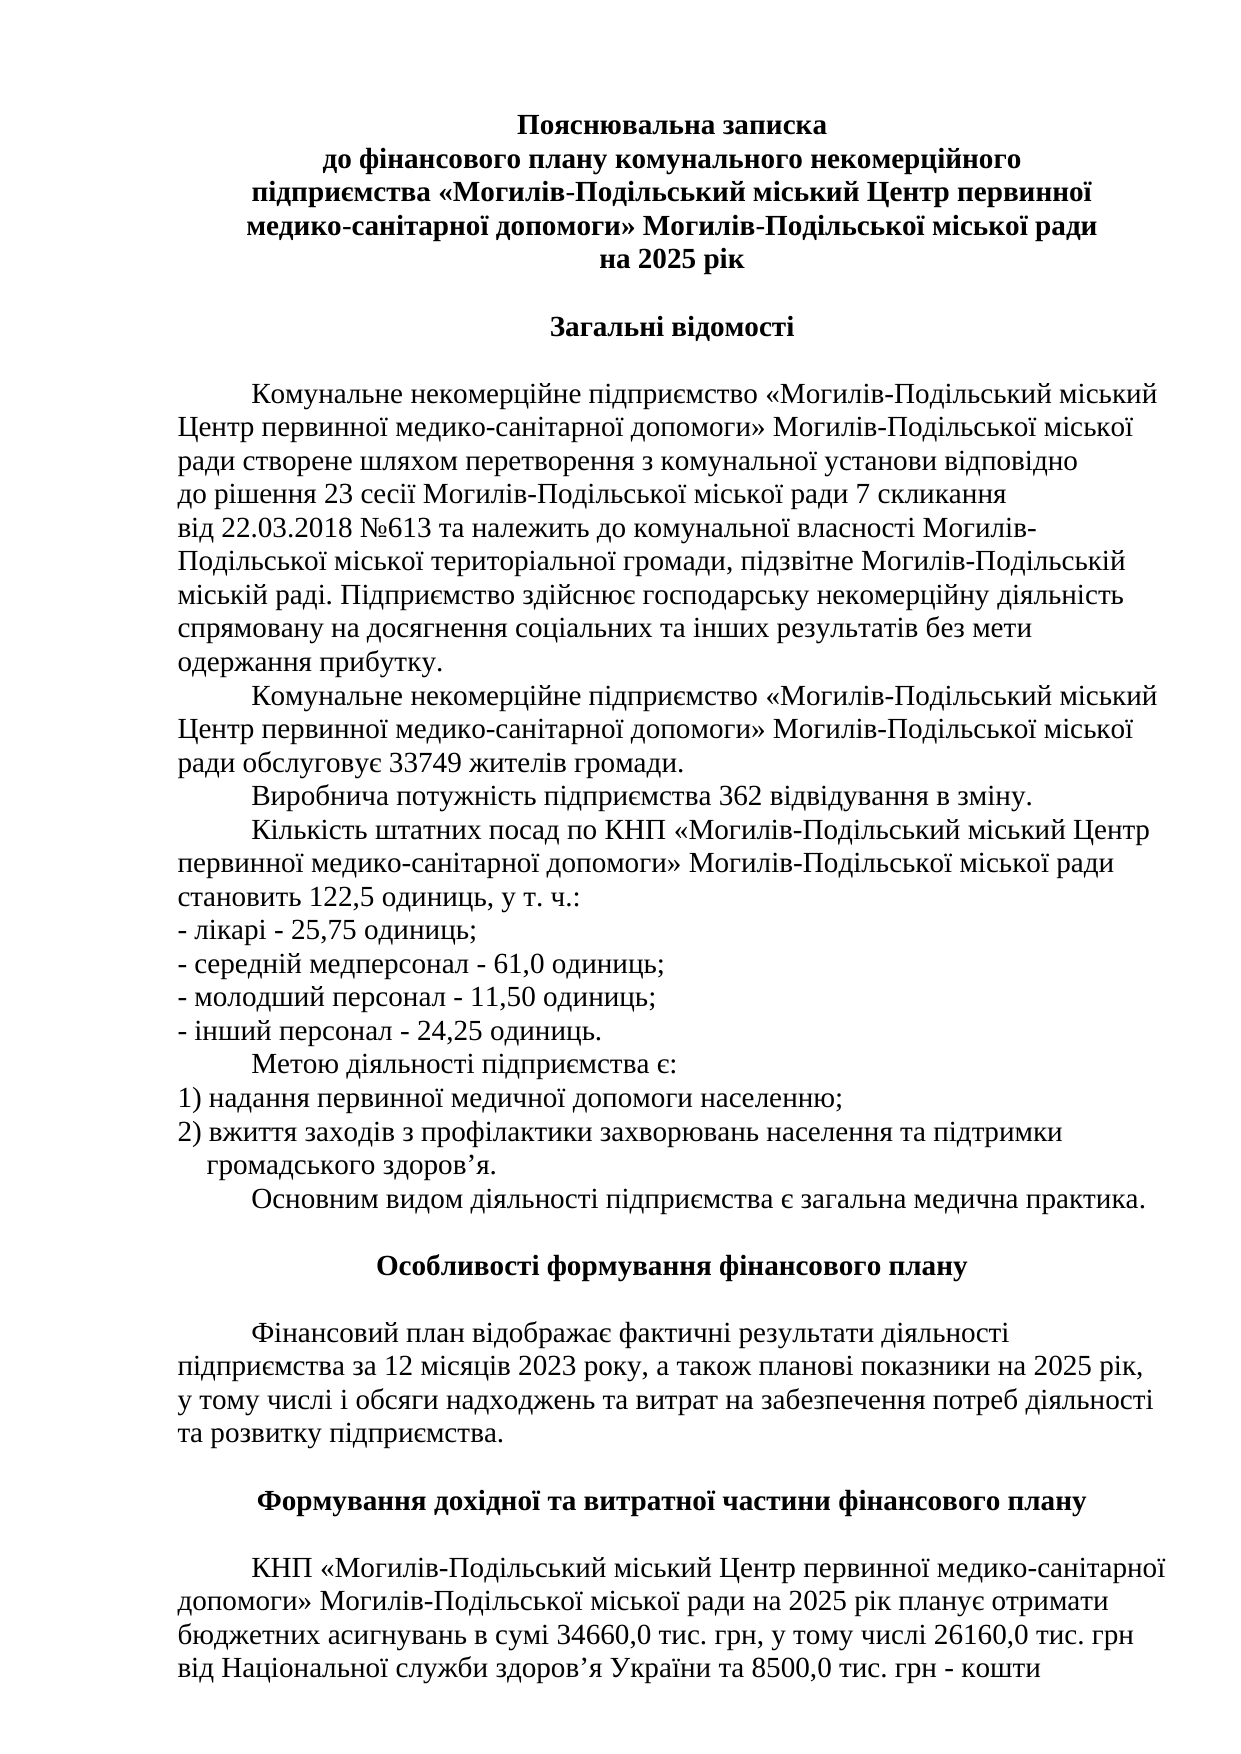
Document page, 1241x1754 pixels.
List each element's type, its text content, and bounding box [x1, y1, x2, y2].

text - лікарі - 25,75 одиниць; [177, 912, 1166, 946]
text медико-санітарної допомоги» Могилів-Подільської міської ради [177, 208, 1166, 242]
text до рішення 23 сесії Могилів-Подільської міської ради 7 скликання [177, 476, 1166, 510]
text Особливості формування фінансового плану [177, 1248, 1166, 1281]
text 1) надання первинної медичної допомоги населенню; [177, 1080, 1166, 1114]
text Комунальне некомерційне підприємство «Могилів-Подільський міський Центр первинної медико-санітарної допомоги» Могилів-Подільської міської ради обслуговує 33749 жителів громади. [177, 678, 1166, 778]
text Фінансовий план відображає фактичні результати діяльності підприємства за 12 місяців 2023 року, а також планові показники на 2025 рік, [177, 1315, 1166, 1382]
text до фінансового плану комунального некомерційного [177, 141, 1166, 174]
text Кількість штатних посад по КНП «Могилів-Подільський міський Центр первинної медико-санітарної допомоги» Могилів-Подільської міської ради становить 122,5 одиниць, у т. ч.: [177, 812, 1166, 912]
text Основним видом діяльності підприємства є загальна медична практика. [177, 1181, 1166, 1214]
text - середній медперсонал - 61,0 одиниць; [177, 946, 1166, 979]
text Комунальне некомерційне підприємство «Могилів-Подільський міський Центр первинної медико-санітарної допомоги» Могилів-Подільської міської ради створене шляхом перетворення з комунальної установи відповідно [177, 376, 1166, 476]
text Загальні відомості [177, 309, 1166, 342]
text Метою діяльності підприємства є: [177, 1047, 1166, 1080]
text - молодший персонал - 11,50 одиниць; [177, 979, 1166, 1013]
text у тому числі і обсяги надходжень та витрат на забезпечення потреб діяльності та розвитку підприємства. [177, 1382, 1166, 1449]
text Пояснювальна записка [177, 107, 1166, 141]
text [177, 1550, 1166, 1684]
text від 22.03.2018 №613 та належить до комунальної власності Могилів-Подільської міської територіальної громади, підзвітне Могилів-Подільській міській раді. Підприємство здійснює господарську некомерційну діяльність спрямовану на досягнення соціальних та інших результатів без мети одержання прибутку. [177, 510, 1166, 678]
text Формування дохідної та витратної частини фінансового плану [177, 1483, 1166, 1516]
text - інший персонал - 24,25 одиниць. [177, 1013, 1166, 1047]
text підприємства «Могилів-Подільський міський Центр первинної [177, 174, 1166, 208]
text 2) вжиття заходів з профілактики захворювань населення та підтримки [177, 1114, 1166, 1147]
text громадського здоров’я. [177, 1147, 1166, 1181]
text Виробнича потужність підприємства 362 відвідування в зміну. [177, 778, 1166, 812]
text на 2025 рік [177, 242, 1166, 275]
